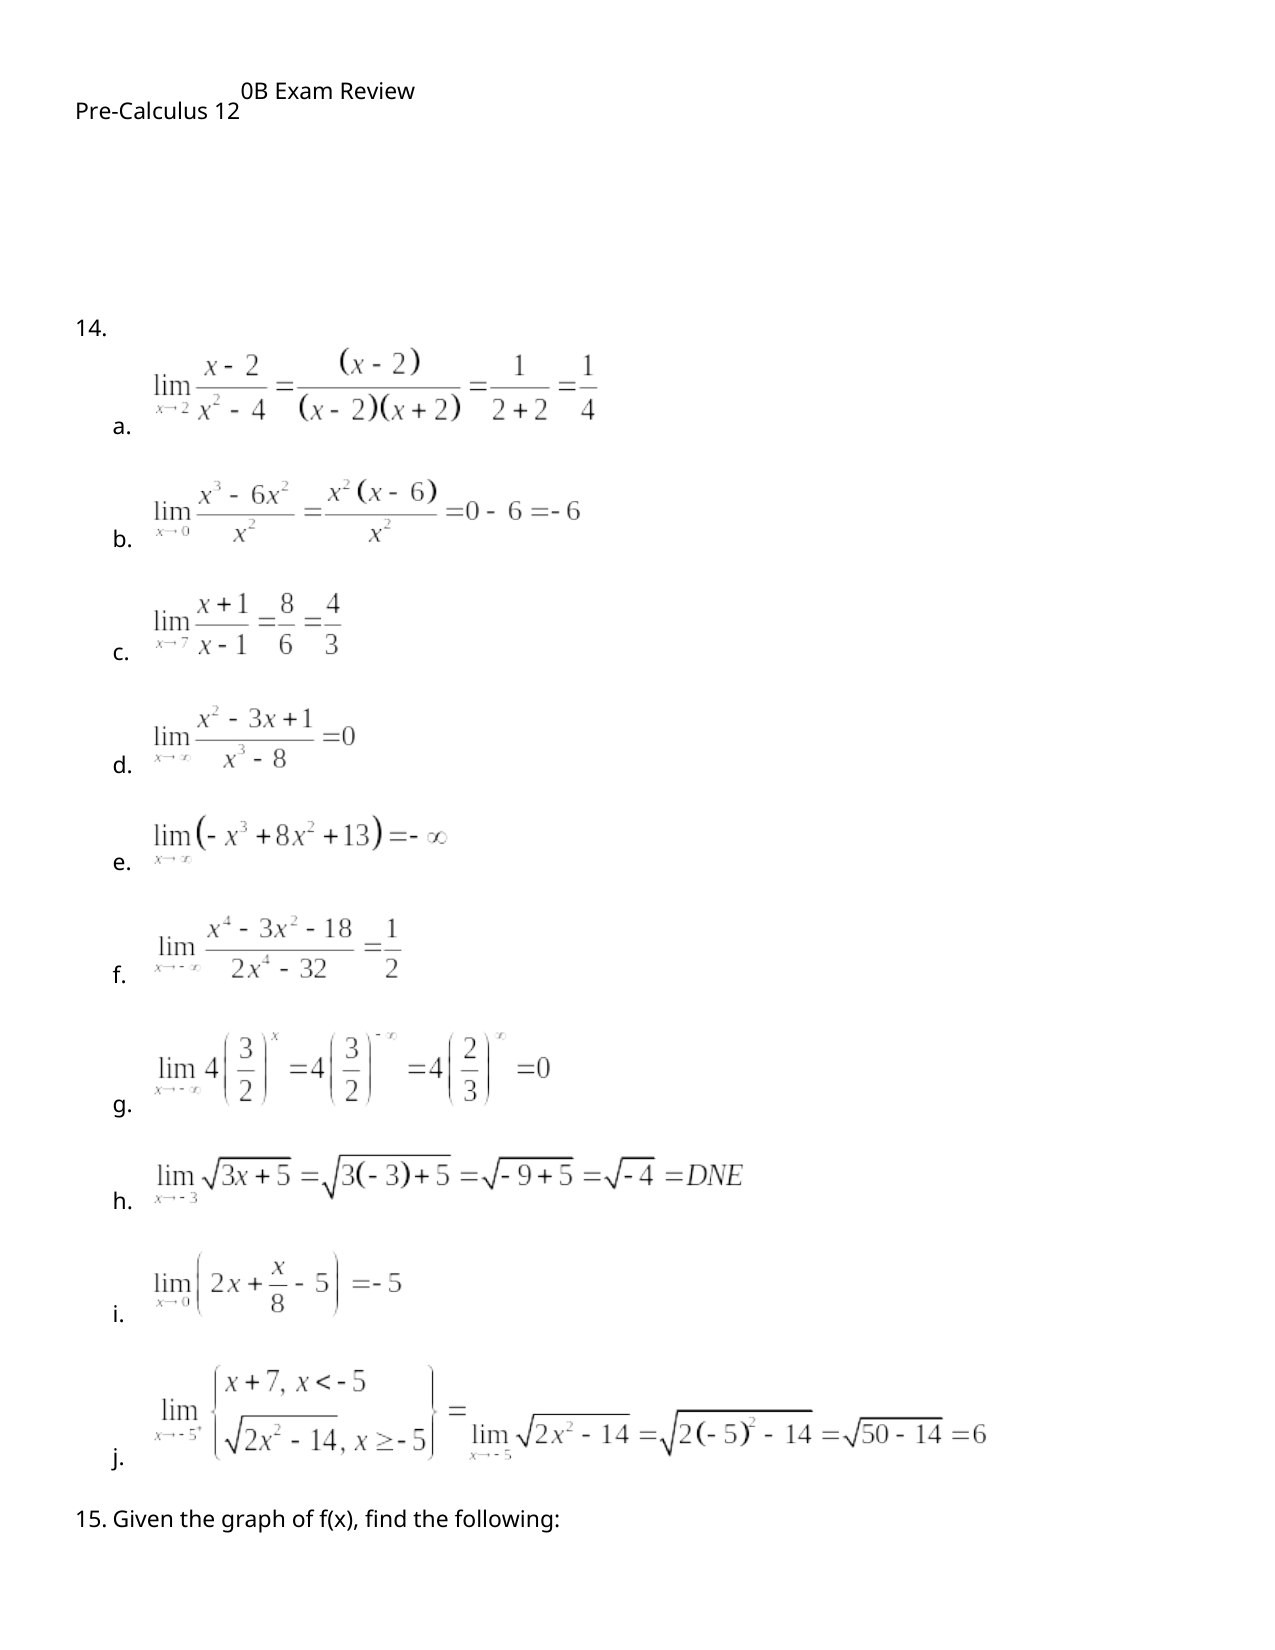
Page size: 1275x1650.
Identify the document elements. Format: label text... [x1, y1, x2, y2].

list Given the graph of f(x), find the following: [75, 1503, 1200, 1534]
